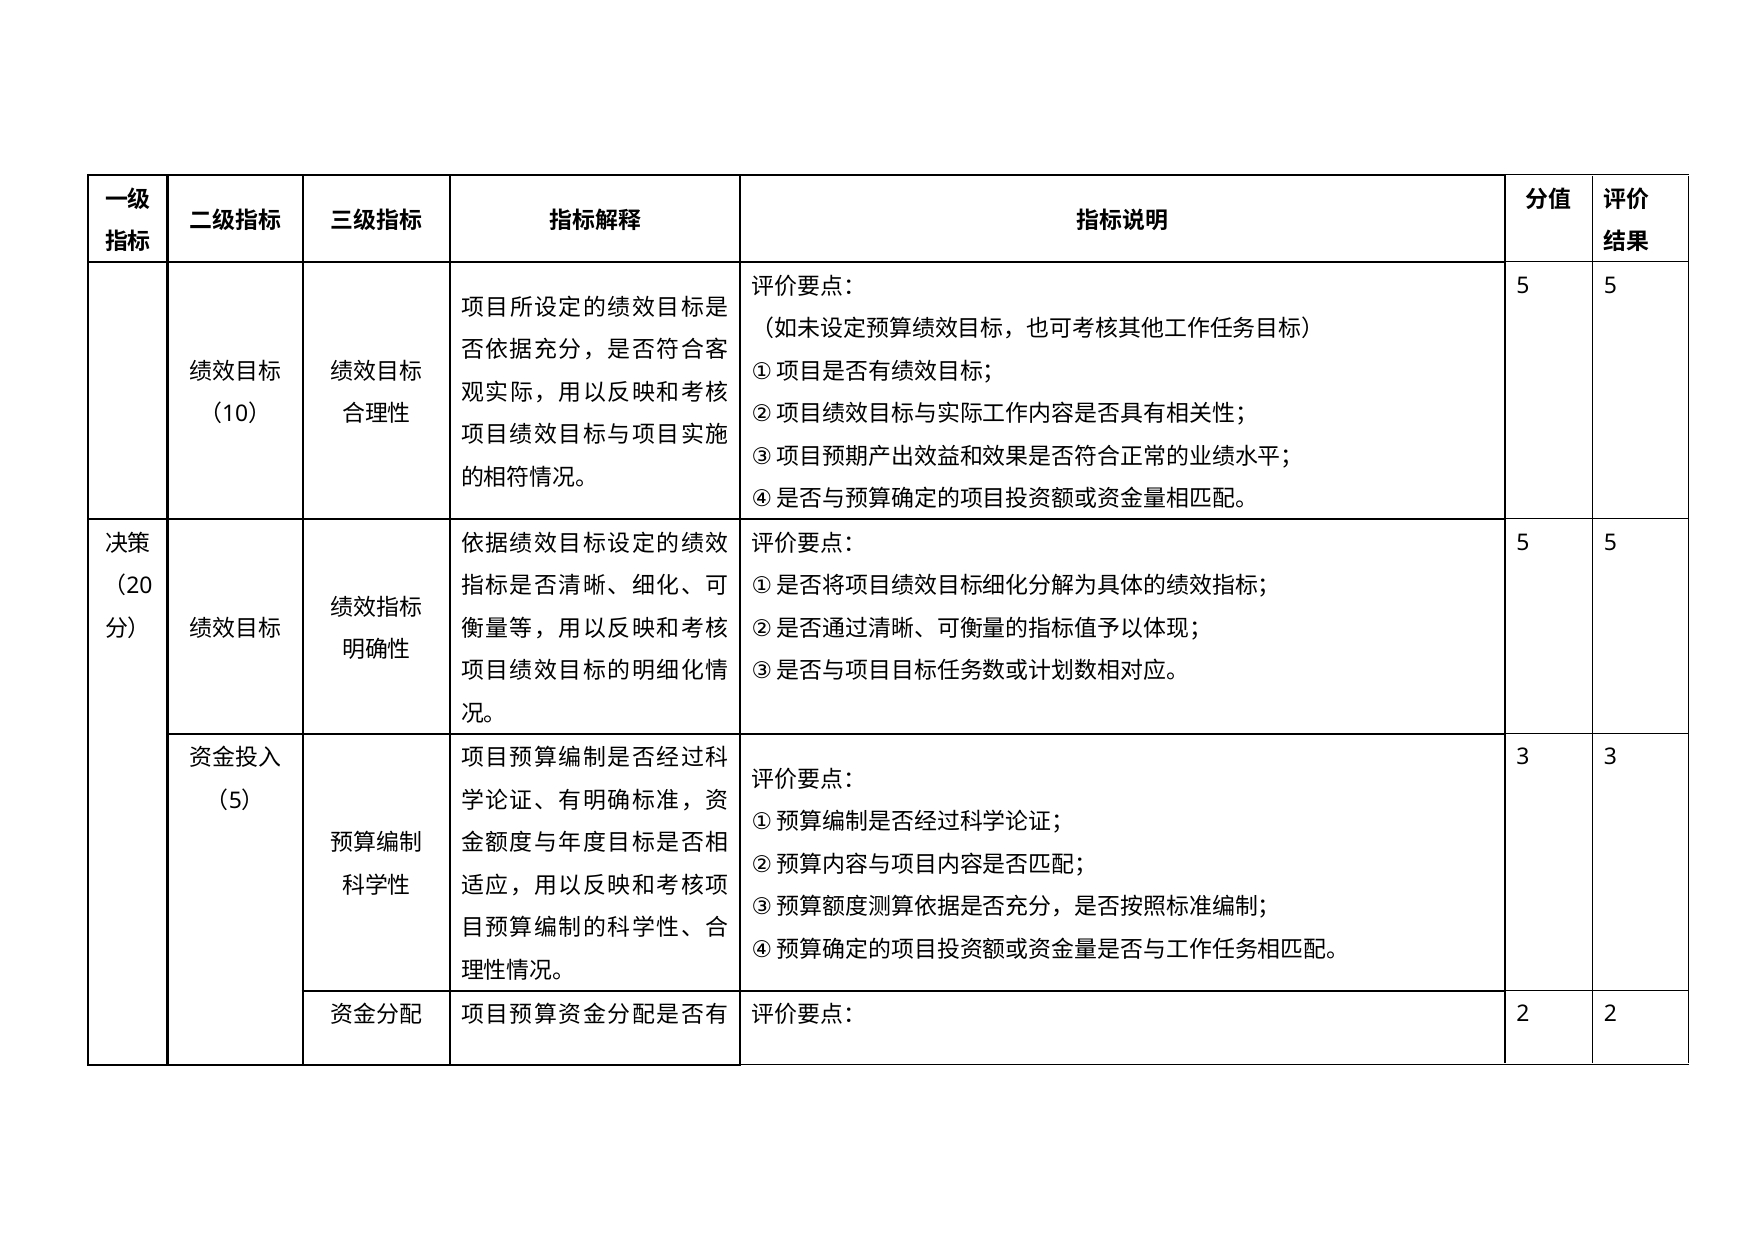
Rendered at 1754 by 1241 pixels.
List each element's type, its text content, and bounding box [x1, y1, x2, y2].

table_cell 5 [1506, 519, 1592, 733]
table_cell 资金投入（5） [169, 735, 302, 1064]
table_header 分值 [1506, 175, 1592, 261]
table_header 评价 结果 [1592, 175, 1688, 261]
table_cell 资金分配 合理性 [304, 992, 449, 1064]
table_header 三级指标 [304, 176, 449, 261]
table_cell 2 [1505, 991, 1592, 1064]
table_header 二级指标 [169, 176, 302, 261]
table_cell 依据绩效目标设定的绩效指标是否清晰、细化、可衡量等，用以反映和考核项目绩效目标的明细化情况。 [451, 520, 739, 733]
table_cell 5 [1593, 519, 1688, 733]
table_cell 评价要点： ①是否将项目绩效目标细化分解为具体的绩效指标； ②是否通过清晰、可衡量的指标值予以体现； ③是否与项目目标任务数或计划数相对应。 [741, 520, 1504, 733]
table_cell 评价要点： ①预算编制是否经过科学论证； ②预算内容与项目内容是否匹配； ③预算额度测算依据是否充分，是否按照标准编制； ④预算确定的项目投资额或资金量是否与工作任务相匹配。 [741, 735, 1504, 990]
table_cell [451, 992, 739, 1064]
table_cell 5 [1506, 262, 1592, 518]
table_cell 绩效目标 [169, 520, 302, 733]
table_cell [741, 992, 1505, 1064]
table_cell 评价要点： （如未设定预算绩效目标，也可考核其他工作任务目标） ①项目是否有绩效目标； ②项目绩效目标与实际工作内容是否具有相关性； ③项目预期产出效益和效果是否符合正常的业绩水平； ④是否与预算确定的项目投资额或资金量相匹配。 [741, 263, 1504, 518]
table_cell 项目所设定的绩效目标是否依据充分，是否符合客观实际，用以反映和考核项目绩效目标与项目实施的相符情况。 [451, 263, 739, 518]
table_cell 预算编制 科学性 [304, 735, 449, 990]
table_cell 绩效目标 合理性 [304, 263, 449, 518]
table_cell 3 [1593, 734, 1688, 990]
table_cell 3 [1506, 734, 1592, 990]
table_cell 决策（20分） [89, 520, 166, 1064]
table_header 一级指标 [89, 176, 166, 261]
table_header 指标解释 [451, 176, 739, 261]
table_cell 绩效指标 明确性 [304, 520, 449, 733]
table_cell 5 [1593, 262, 1688, 518]
table_cell 2 [1592, 991, 1688, 1064]
table_cell 项目预算编制是否经过科学论证、有明确标准，资金额度与年度目标是否相适应，用以反映和考核项目预算编制的科学性、合理性情况。 [451, 735, 739, 990]
table_header 指标说明 [741, 176, 1504, 261]
table_cell 绩效目标（10） [169, 263, 302, 518]
